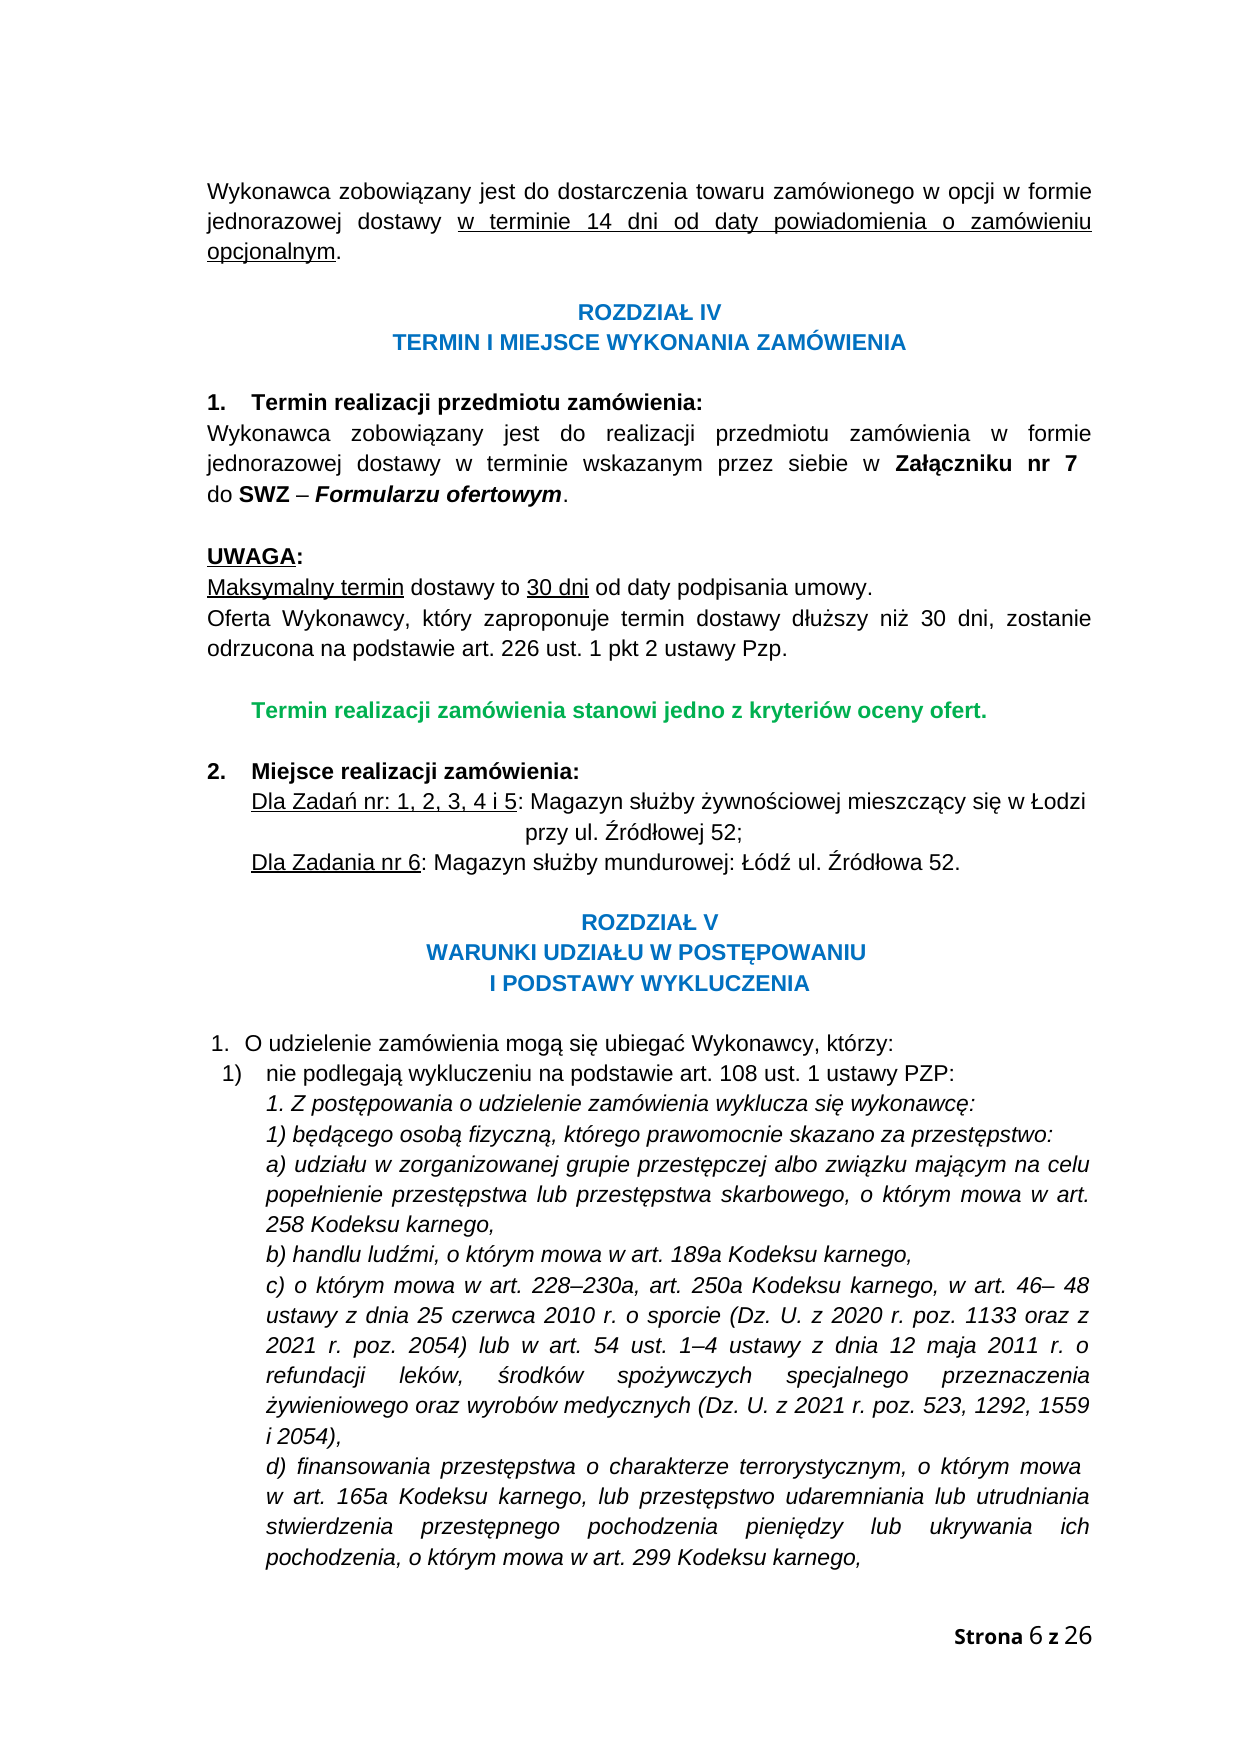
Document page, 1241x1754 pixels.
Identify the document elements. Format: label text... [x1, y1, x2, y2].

text Oferta Wykonawcy, który zaproponuje termin dostawy dłuższy niż 30 dni, zostanie odrzucona na podstawie art. 226 ust. 1 pkt 2 ustawy Pzp. [207, 604, 1092, 662]
list Dla Zadań nr: 1, 2, 3, 4 i 5: Magazyn służby żywnościowej mieszczący się w Łodzi przy ul. Źródłowej 52; [251, 788, 1092, 845]
subtitle TERMIN I MIEJSCE WYKONANIA ZAMÓWIENIA [207, 329, 1092, 355]
title WARUNKI UDZIAŁU W POSTĘPOWANIU I PODSTAWY WYKLUCZENIA [207, 939, 1092, 996]
list O udzielenie zamówienia mogą się ubiegać Wykonawcy, którzy: [211, 1030, 1092, 1056]
list Wykonawca zobowiązany jest do realizacji przedmiotu zamówienia w formie jednorazowej dostawy w terminie wskazanym przez siebie w Załączniku nr 7 do SWZ – Formularzu ofertowym. [207, 419, 1093, 508]
list Termin realizacji przedmiotu zamówienia: [207, 389, 1092, 416]
list Termin realizacji zamówienia stanowi jedno z kryteriów oceny ofert. [251, 697, 1093, 723]
list a) udziału w zorganizowanej grupie przestępczej albo związku mającym na celu popełnienie przestępstwa lub przestępstwa skarbowego, o którym mowa w art. 258 Kodeksu karnego, [266, 1151, 1092, 1238]
title ROZDZIAŁ V [207, 909, 1092, 936]
list Dla Zadania nr 6: Magazyn służby mundurowej: Łódź ul. Źródłowa 52. [251, 849, 1092, 875]
list 1. Z postępowania o udzielenie zamówienia wyklucza się wykonawcę: [266, 1090, 1092, 1117]
title ROZDZIAŁ IV [207, 299, 1092, 325]
list d) finansowania przestępstwa o charakterze terrorystycznym, o którym mowa w art. 165a Kodeksu karnego, lub przestępstwo udaremniania lub utrudniania stwierdzenia przestępnego pochodzenia pieniędzy lub ukrywania ich pochodzenia, o którym mowa w art. 299 Kodeksu karnego, [266, 1453, 1092, 1570]
text UWAGA: [207, 543, 1092, 569]
list Miejsce realizacji zamówienia: [207, 758, 1092, 784]
list 1) będącego osobą fizyczną, którego prawomocnie skazano za przestępstwo: [266, 1121, 1092, 1147]
text Wykonawca zobowiązany jest do dostarczenia towaru zamówionego w opcji w formie jednorazowej dostawy w terminie 14 dni od daty powiadomienia o zamówieniu opcjonalnym. [207, 178, 1092, 265]
list b) handlu ludźmi, o którym mowa w art. 189a Kodeksu karnego, [266, 1241, 1092, 1268]
list nie podlegają wykluczeniu na podstawie art. 108 ust. 1 ustawy PZP: [222, 1060, 1092, 1087]
text Maksymalny termin dostawy to 30 dni od daty podpisania umowy. [207, 574, 1092, 600]
list c) o którym mowa w art. 228–230a, art. 250a Kodeksu karnego, w art. 46– 48 ustawy z dnia 25 czerwca 2010 r. o sporcie (Dz. U. z 2020 r. poz. 1133 oraz z 2021 r. poz. 2054) lub w art. 54 ust. 1–4 ustawy z dnia 12 maja 2011 r. o refundacji leków, środków spożywczych specjalnego przeznaczenia żywieniowego oraz wyrobów medycznych (Dz. U. z 2021 r. poz. 523, 1292, 1559 i 2054), [266, 1272, 1092, 1449]
